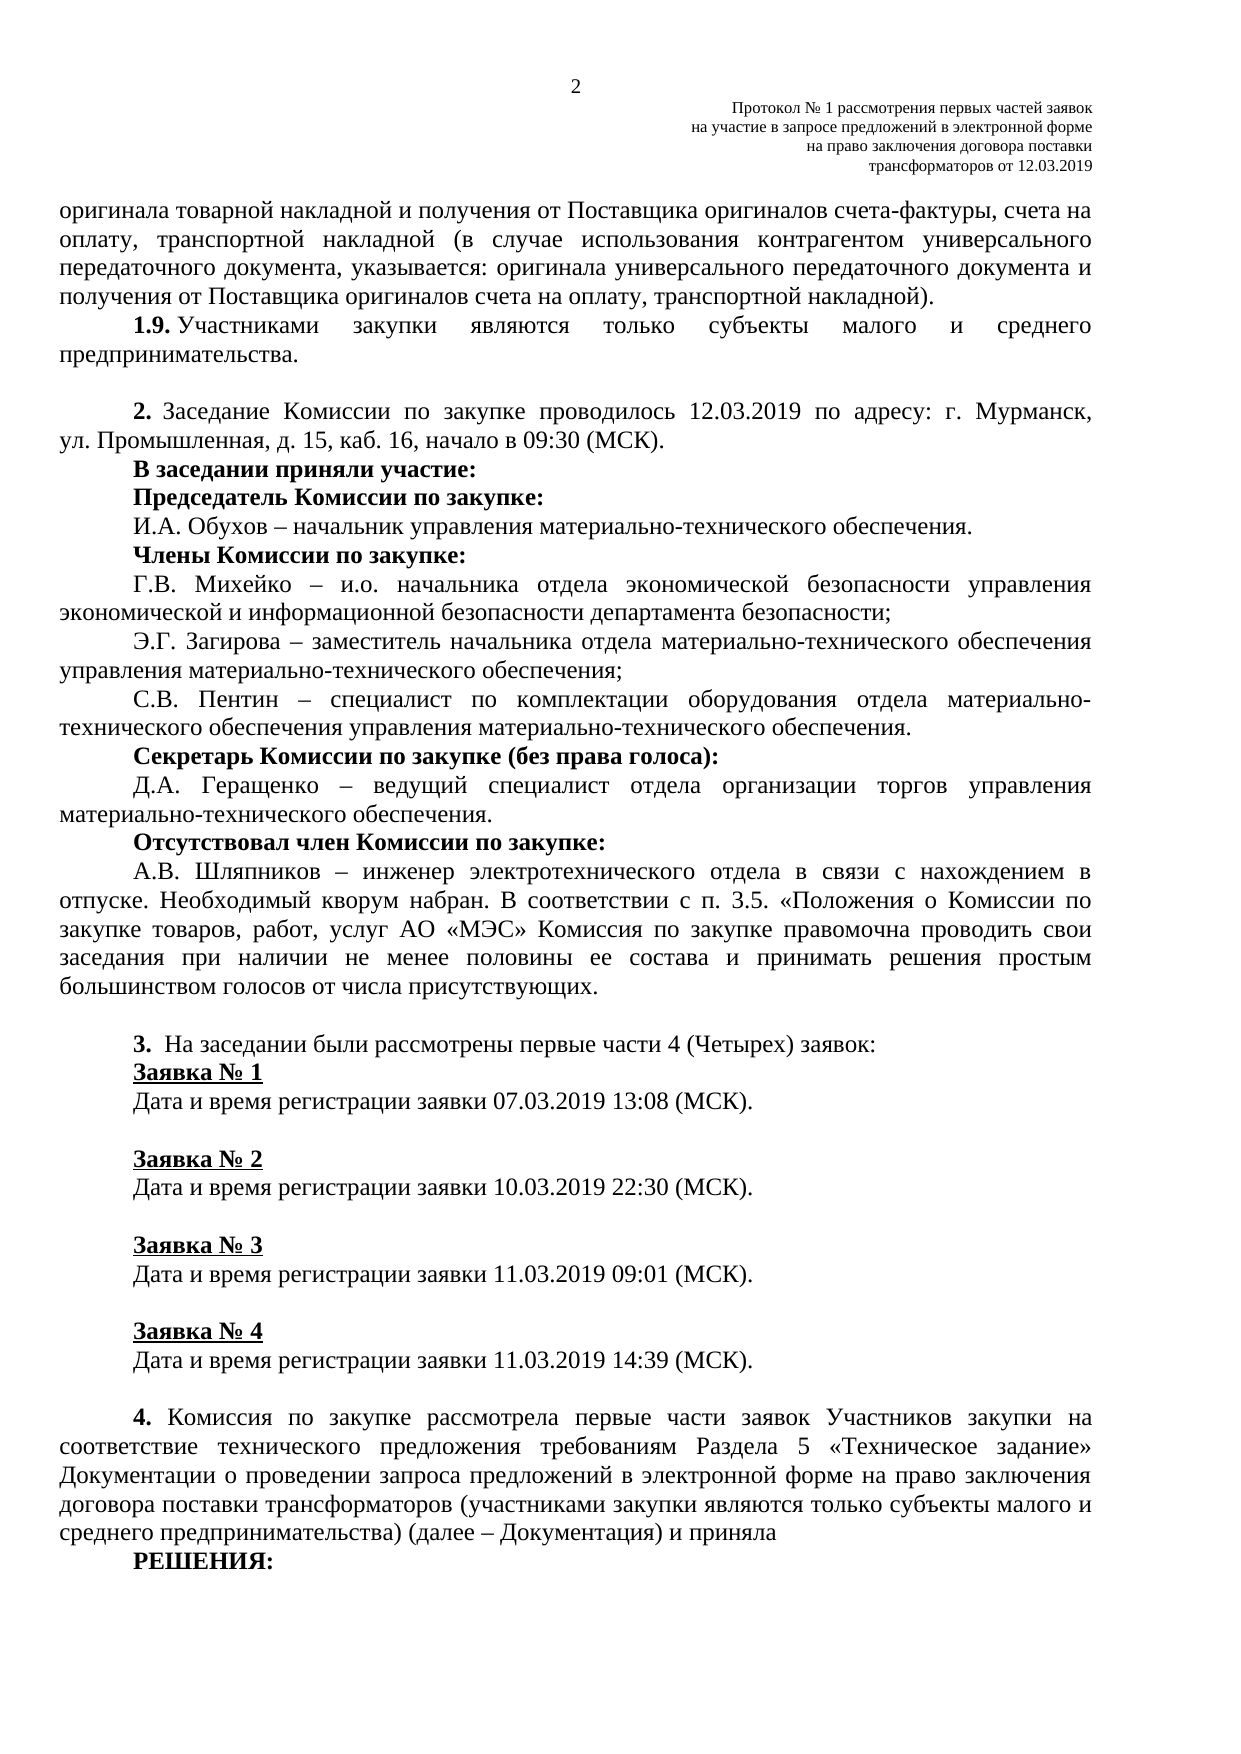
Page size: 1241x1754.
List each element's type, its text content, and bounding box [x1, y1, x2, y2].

text Дата и время регистрации заявки 07.03.2019 13:08 (МСК). [59, 1086, 1092, 1115]
subtitle Заявка № 2 [59, 1144, 1092, 1172]
text С.В. Пентин – специалист по комплектации оборудования отдела материально-технического обеспечения управления материально-технического обеспечения. [59, 684, 1092, 741]
text Отсутствовал член Комиссии по закупке: [59, 827, 1092, 856]
text Председатель Комиссии по закупке: [59, 482, 1092, 511]
text Дата и время регистрации заявки 10.03.2019 22:30 (МСК). [59, 1172, 1092, 1201]
list Д.А. Геращенко – ведущий специалист отдела организации торгов управления материально-технического обеспечения. [59, 770, 1092, 827]
text Г.В. Михейко – и.о. начальника отдела экономической безопасности управления экономической и информационной безопасности департамента безопасности; [59, 569, 1092, 626]
subtitle Заседание Комиссии по закупке проводилось 12.03.2019 по адресу: г. Мурманск, ул. Промышленная, д. 15, каб. 16, начало в 09:30 (МСК). [59, 396, 1092, 454]
text Дата и время регистрации заявки 11.03.2019 14:39 (МСК). [59, 1345, 1092, 1374]
text РЕШЕНИЯ: [59, 1546, 1092, 1575]
subtitle 3. На заседании были рассмотрены первые части 4 (Четырех) заявок: [59, 1029, 1092, 1057]
text В заседании приняли участие: [59, 454, 1092, 482]
list А.В. Шляпников – инженер электротехнического отдела в связи с нахождением в отпуске. Необходимый кворум набран. В соответствии с п. 3.5. «Положения о Комиссии по закупке товаров, работ, услуг АО «МЭС» Комиссия по закупке правомочна проводить свои заседания при наличии не менее половины ее состава и принимать решения простым большинством голосов от числа присутствующих. [59, 856, 1092, 1000]
text Дата и время регистрации заявки 11.03.2019 09:01 (МСК). [59, 1259, 1092, 1287]
subtitle Заявка № 4 [59, 1316, 1092, 1345]
text Секретарь Комиссии по закупке (без права голоса): [59, 741, 1092, 770]
text И.А. Обухов – начальник управления материально-технического обеспечения. [59, 511, 1092, 540]
text 1.9. Участниками закупки являются только субъекты малого и среднего предпринимательства. [59, 310, 1092, 367]
text Э.Г. Загирова – заместитель начальника отдела материально-технического обеспечения управления материально-технического обеспечения; [59, 626, 1092, 684]
text Члены Комиссии по закупке: [59, 540, 1092, 569]
text 4. Комиссия по закупке рассмотрела первые части заявок Участников закупки на соответствие технического предложения требованиям Раздела 5 «Техническое задание» Документации о проведении запроса предложений в электронной форме на право заключения договора поставки трансформаторов (участниками закупки являются только субъекты малого и среднего предпринимательства) (далее – Документация) и приняла [59, 1402, 1092, 1546]
subtitle Заявка № 1 [59, 1057, 1092, 1086]
subtitle Заявка № 3 [59, 1230, 1092, 1259]
